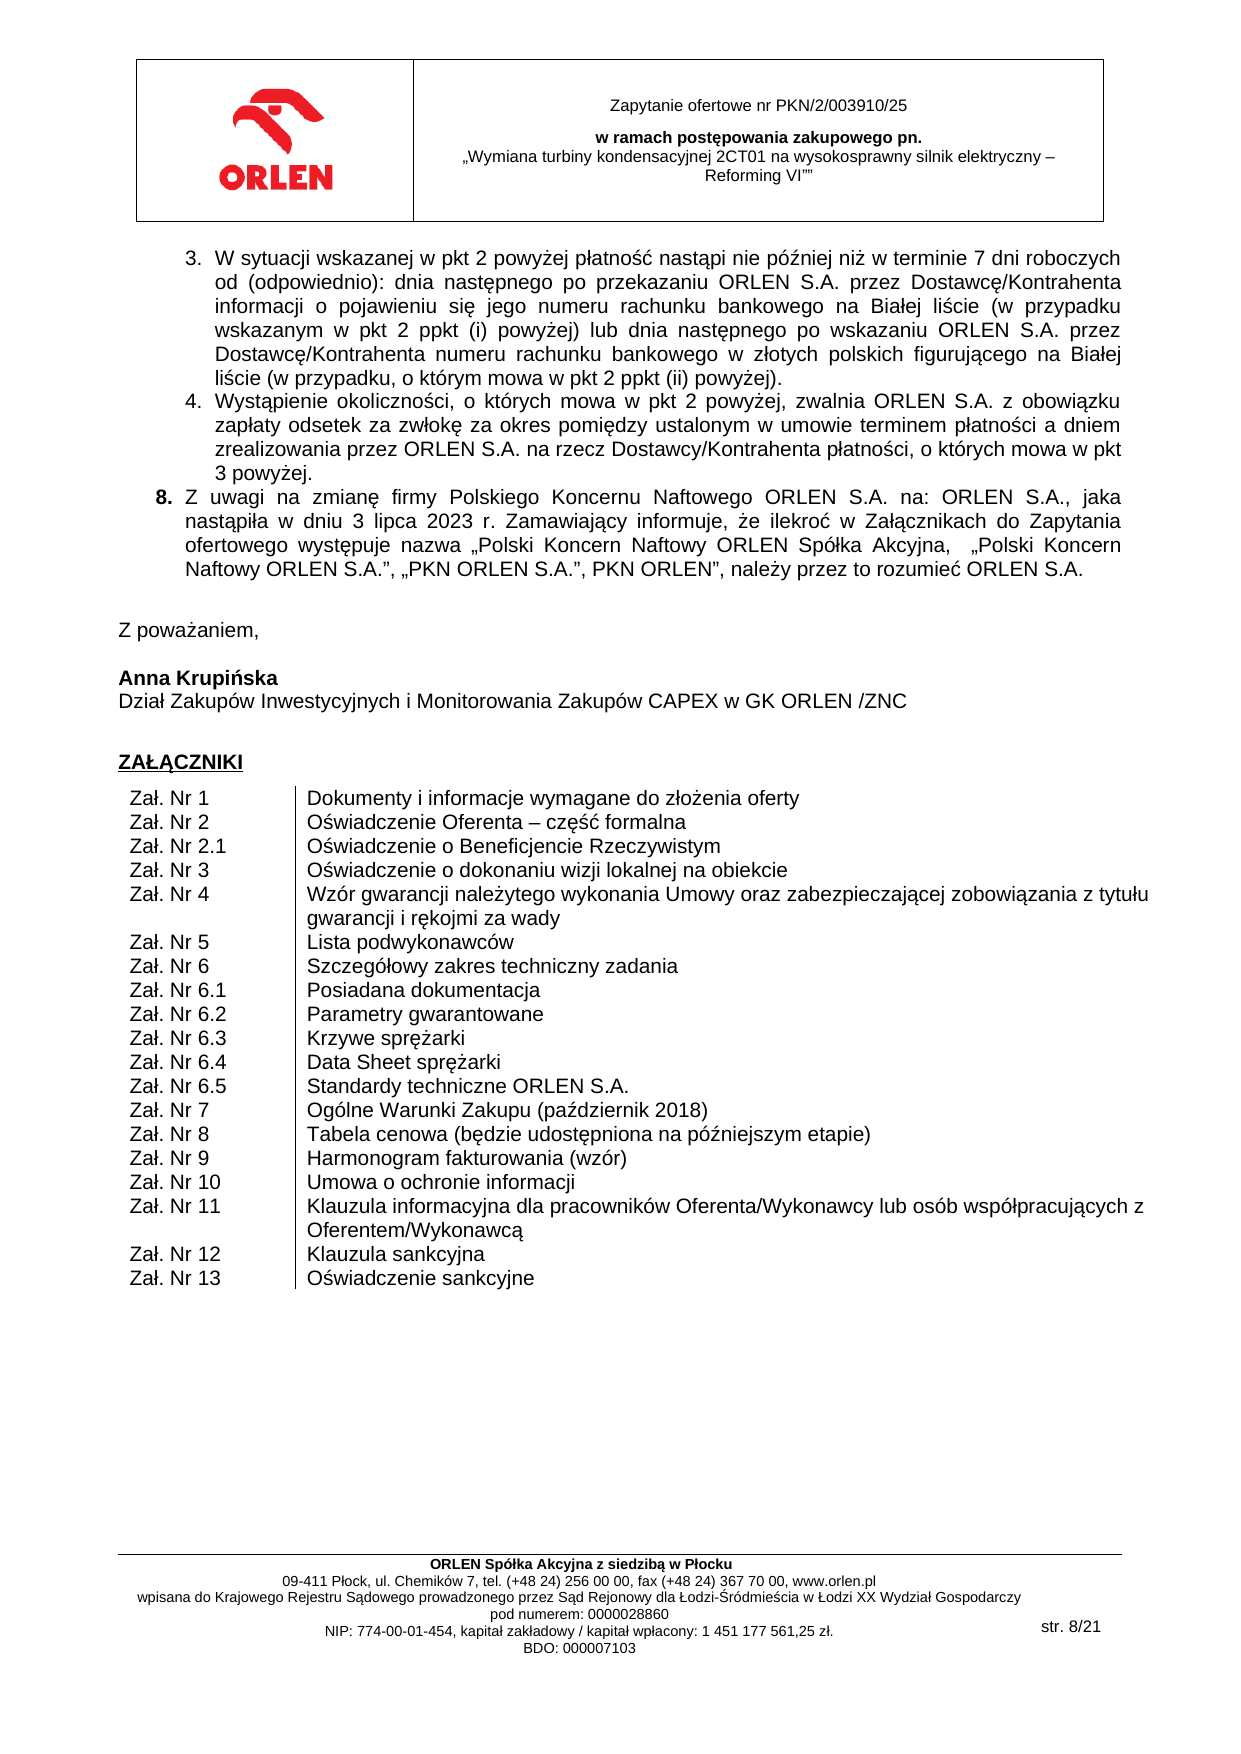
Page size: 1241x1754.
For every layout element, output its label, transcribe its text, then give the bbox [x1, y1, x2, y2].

table_cell Lista podwykonawców [296, 930, 1166, 954]
table_cell Wzór gwarancji należytego wykonania Umowy oraz zabezpieczającej zobowiązania z tytułu gwarancji i rękojmi za wady [296, 882, 1166, 930]
table_cell Zał. Nr 7 [118, 1098, 295, 1122]
table_cell Tabela cenowa (będzie udostępniona na późniejszym etapie) [296, 1122, 1166, 1146]
table_cell Szczegółowy zakres techniczny zadania Posiadana dokumentacja Parametry gwarantowane Krzywe sprężarki Data Sheet sprężarki Standardy techniczne ORLEN S.A. [296, 954, 1166, 1098]
list Z uwagi na zmianę firmy Polskiego Koncernu Naftowego ORLEN S.A. na: ORLEN S.A., jaka nastąpiła w dniu 3 lipca 2023 r. Zamawiający informuje, że ilekroć w Załącznikach do Zapytania ofertowego występuje nazwa „Polski Koncern Naftowy ORLEN Spółka Akcyjna, „Polski Koncern Naftowy ORLEN S.A.”, „PKN ORLEN S.A.”, PKN ORLEN”, należy przez to rozumieć ORLEN S.A. [155, 485, 1122, 581]
table_header Zał. Nr 1 Zał. Nr 2 Zał. Nr 2.1 [118, 786, 295, 858]
table_cell Oświadczenie o dokonaniu wizji lokalnej na obiekcie [296, 858, 1166, 882]
table_cell Ogólne Warunki Zakupu (październik 2018) [296, 1098, 1166, 1122]
table_cell Zał. Nr 11 Zał. Nr 12 [118, 1194, 295, 1265]
text Z poważaniem, [118, 617, 1122, 641]
text ZAŁĄCZNIKI [118, 750, 1122, 774]
table_cell Zał. Nr 9 [118, 1146, 295, 1169]
table_cell Zał. Nr 5 [118, 930, 295, 954]
table_header Dokumenty i informacje wymagane do złożenia oferty Oświadczenie Oferenta – część formalna Oświadczenie o Beneficjencie Rzeczywistym [296, 786, 1166, 858]
table_cell Umowa o ochronie informacji [296, 1170, 1166, 1193]
picture [202, 66, 348, 208]
table_cell Oświadczenie sankcyjne [296, 1265, 1166, 1289]
table_cell Klauzula informacyjna dla pracowników Oferenta/Wykonawcy lub osób współpracujących z Oferentem/Wykonawcą Klauzula sankcyjna [296, 1194, 1166, 1265]
text 3. W sytuacji wskazanej w pkt 2 powyżej płatność nastąpi nie później niż w terminie 7 dni roboczych od (odpowiednio): dnia następnego po przekazaniu ORLEN S.A. przez Dostawcę/Kontrahenta informacji o pojawieniu się jego numeru rachunku bankowego na Białej liście (w przypadku wskazanym w pkt 2 ppkt (i) powyżej) lub dnia następnego po wskazaniu ORLEN S.A. przez Dostawcę/Kontrahenta numeru rachunku bankowego w złotych polskich figurującego na Białej liście (w przypadku, o którym mowa w pkt 2 ppkt (ii) powyżej). [185, 246, 1122, 389]
table_cell Zał. Nr 13 [118, 1265, 295, 1289]
table_cell Zał. Nr 6 Zał. Nr 6.1 Zał. Nr 6.2 Zał. Nr 6.3 Zał. Nr 6.4 Zał. Nr 6.5 [118, 954, 295, 1098]
text Dział Zakupów Inwestycyjnych i Monitorowania Zakupów CAPEX w GK ORLEN /ZNC [118, 689, 1122, 713]
table_cell Zał. Nr 3 [118, 858, 295, 882]
table_cell Zał. Nr 4 [118, 882, 295, 930]
table_cell Zał. Nr 8 [118, 1122, 295, 1146]
table_cell Harmonogram fakturowania (wzór) [296, 1146, 1166, 1169]
table_cell Zał. Nr 10 [118, 1170, 295, 1193]
text Anna Krupińska [118, 665, 1122, 689]
text 4. Wystąpienie okoliczności, o których mowa w pkt 2 powyżej, zwalnia ORLEN S.A. z obowiązku zapłaty odsetek za zwłokę za okres pomiędzy ustalonym w umowie terminem płatności a dniem zrealizowania przez ORLEN S.A. na rzecz Dostawcy/Kontrahenta płatności, o których mowa w pkt 3 powyżej. [185, 389, 1122, 485]
